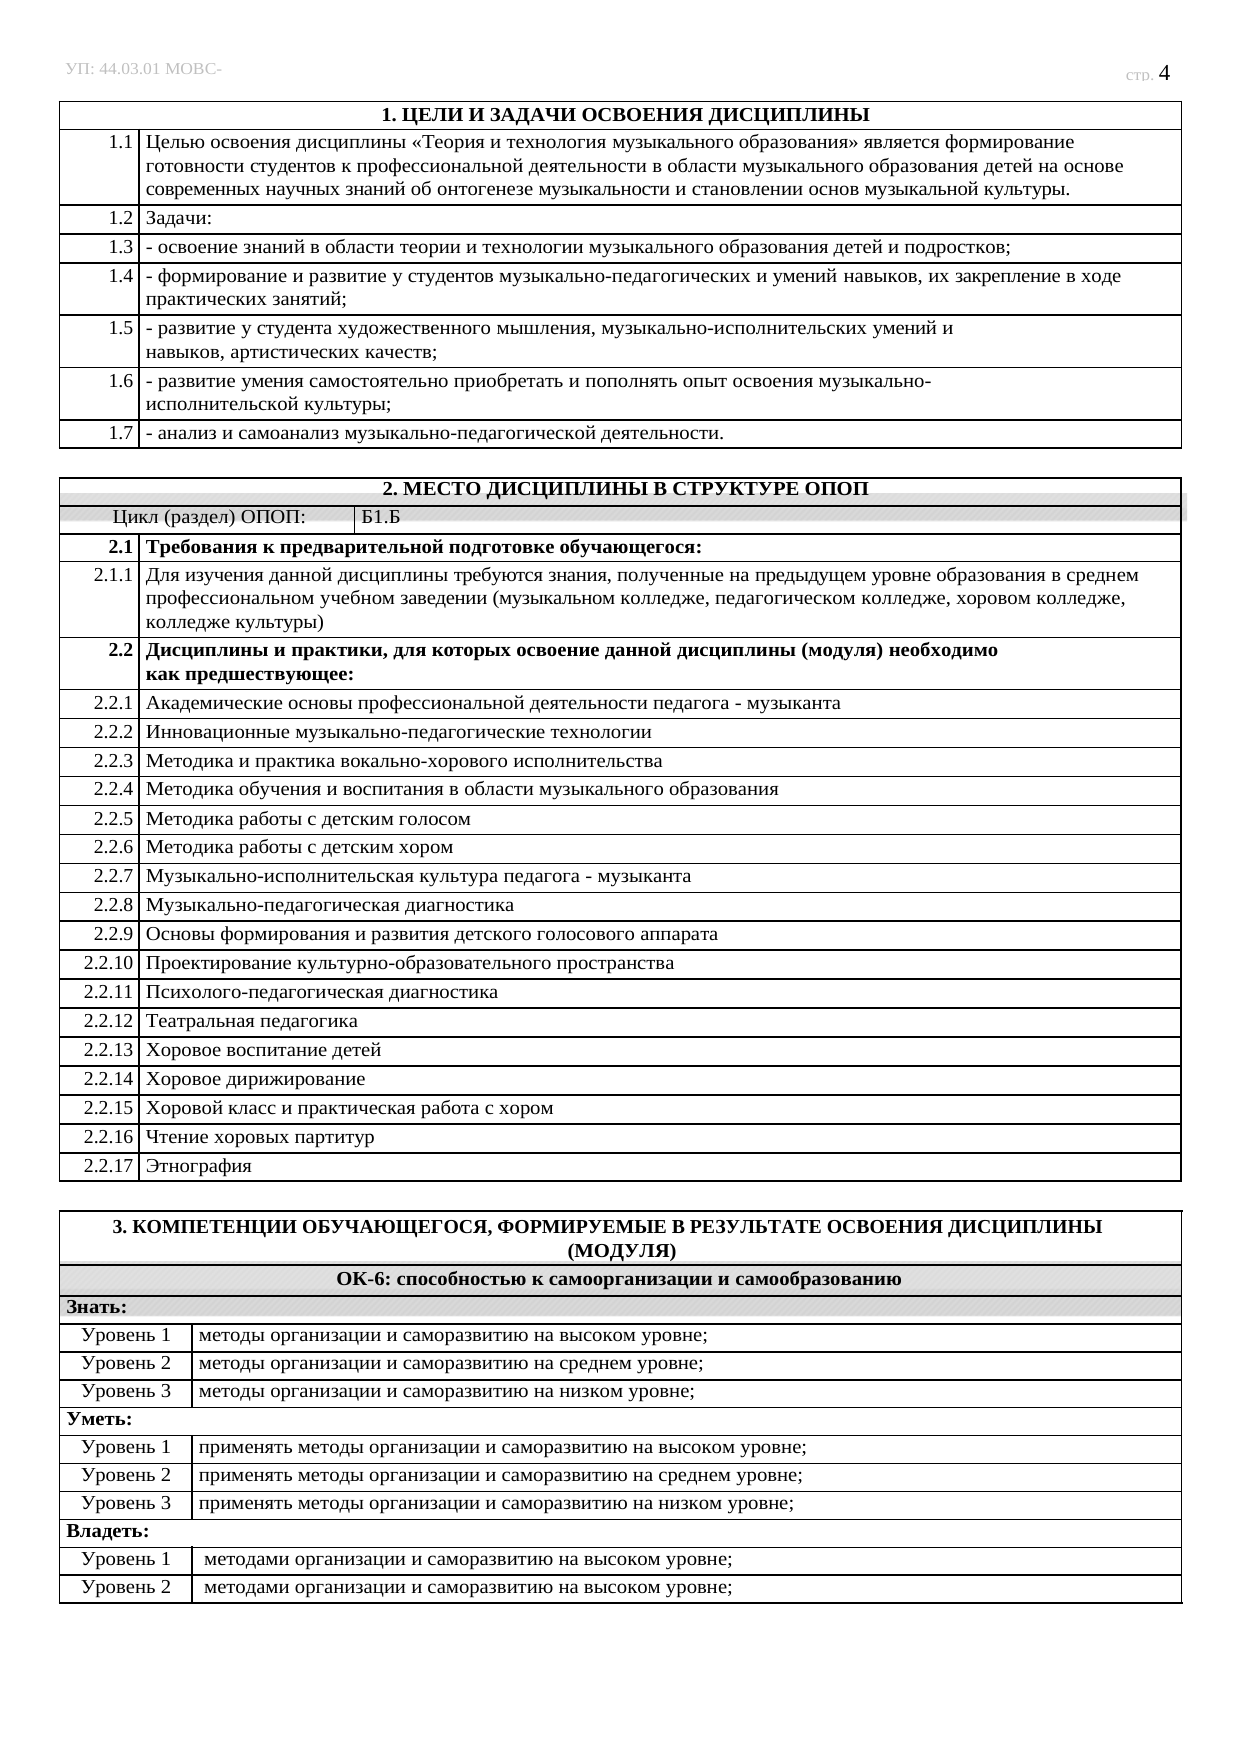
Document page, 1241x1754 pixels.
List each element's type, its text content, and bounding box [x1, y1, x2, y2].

table_cell методами организации и саморазвитию на высоком уровне; [193, 1576, 1181, 1602]
table_cell - освоение знаний в области теории и технологии музыкального образования детей и подростков; [140, 235, 1181, 262]
table_cell 2.2.15 [60, 1096, 138, 1123]
table_cell Уровень 1 [60, 1436, 191, 1463]
table_cell Методика работы с детским голосом [140, 806, 1180, 833]
table_cell 2.1 [60, 535, 138, 561]
table_cell Целью освоения дисциплины «Теория и технология музыкального образования» является формирование готовности студентов к профессиональной деятельности в области музыкального образования детей на основе современных научных знаний об онтогенезе музыкальности и становлении основ музыкальной культуры. [140, 130, 1181, 204]
table_cell Инновационные музыкально-педагогические технологии [140, 719, 1180, 747]
table_header 1. ЦЕЛИ И ЗАДАЧИ ОСВОЕНИЯ ДИСЦИПЛИНЫ [60, 102, 1181, 128]
table_cell 1.6 [60, 368, 138, 419]
table_cell 2.2.2 [60, 719, 138, 747]
picture [1182, 492, 1188, 522]
table_cell Методика и практика вокально-хорового исполнительства [140, 748, 1180, 776]
table_cell Хоровое воспитание детей [140, 1038, 1180, 1065]
table_header 2. МЕСТО ДИСЦИПЛИНЫ В СТРУКТУРЕ ОПОП [60, 479, 1180, 505]
table_cell 2.2.14 [60, 1067, 138, 1094]
table_cell Театральная педагогика [140, 1009, 1180, 1036]
table_cell применять методы организации и саморазвитию на среднем уровне; [193, 1464, 1181, 1491]
table_cell Требования к предварительной подготовке обучающегося: [140, 535, 1180, 561]
table_cell Цикл (раздел) ОПОП: [60, 507, 354, 533]
table_cell Уровень 1 [60, 1548, 191, 1574]
table_cell Уметь: [60, 1408, 1181, 1435]
table_cell применять методы организации и саморазвитию на низком уровне; [193, 1492, 1181, 1518]
table_cell 1.3 [60, 235, 138, 262]
table_cell Владеть: [60, 1520, 1181, 1546]
table_cell 1.4 [60, 264, 138, 314]
table_cell применять методы организации и саморазвитию на высоком уровне; [193, 1436, 1181, 1463]
table_cell 2.2.6 [60, 835, 138, 862]
table_cell 1.5 [60, 316, 138, 367]
table_cell 2.2.13 [60, 1038, 138, 1065]
table_cell 2.2.10 [60, 951, 138, 978]
table_cell 1.2 [60, 206, 138, 233]
table_cell Б1.Б [355, 507, 1180, 533]
table_cell 2.2.16 [60, 1125, 138, 1152]
table_cell 2.2 [60, 638, 138, 689]
table_cell 2.2.12 [60, 1009, 138, 1036]
table_cell 1.7 [60, 421, 138, 447]
table_cell 2.2.9 [60, 922, 138, 949]
table_cell 2.2.5 [60, 806, 138, 833]
table_cell Музыкально-педагогическая диагностика [140, 893, 1180, 920]
table_cell Этнография [140, 1154, 1180, 1180]
table_cell Хоровое дирижирование [140, 1067, 1180, 1094]
table_cell методами организации и саморазвитию на высоком уровне; [193, 1548, 1181, 1574]
table_cell Задачи: [140, 206, 1181, 233]
table_cell Проектирование культурно-образовательного пространства [140, 951, 1180, 978]
table_header 3. КОМПЕТЕНЦИИ ОБУЧАЮЩЕГОСЯ, ФОРМИРУЕМЫЕ В РЕЗУЛЬТАТЕ ОСВОЕНИЯ ДИСЦИПЛИНЫ (МОДУЛЯ) [60, 1212, 1181, 1264]
table_cell - развитие у студента художественного мышления, музыкально-исполнительских умений и навыков, артистических качеств; [140, 316, 1181, 367]
table_cell Основы формирования и развития детского голосового аппарата [140, 922, 1180, 949]
table_cell методы организации и саморазвитию на высоком уровне; [193, 1325, 1181, 1351]
table_cell - развитие умения самостоятельно приобретать и пополнять опыт освоения музыкально-исполнительской культуры; [140, 368, 1181, 419]
table_cell ОК-6: способностью к самоорганизации и самообразованию [60, 1266, 1181, 1295]
table_cell 2.2.3 [60, 748, 138, 776]
table_cell 2.2.7 [60, 864, 138, 891]
table_cell методы организации и саморазвитию на низком уровне; [193, 1381, 1181, 1407]
table_cell Уровень 3 [60, 1492, 191, 1518]
table_cell Методика обучения и воспитания в области музыкального образования [140, 777, 1180, 804]
table_cell Уровень 2 [60, 1464, 191, 1491]
table_cell 2.2.8 [60, 893, 138, 920]
table_cell 2.2.4 [60, 777, 138, 804]
table_cell 2.2.17 [60, 1154, 138, 1180]
table_cell 2.2.1 [60, 690, 138, 718]
table_cell 1.1 [60, 130, 138, 204]
table_cell методы организации и саморазвитию на среднем уровне; [193, 1353, 1181, 1379]
table_cell Для изучения данной дисциплины требуются знания, полученные на предыдущем уровне образования в среднем профессиональном учебном заведении (музыкальном колледже, педагогическом колледже, хоровом колледже, колледже культуры) [140, 562, 1180, 636]
table_cell Уровень 2 [60, 1353, 191, 1379]
table_cell Хоровой класс и практическая работа с хором [140, 1096, 1180, 1123]
table_cell - анализ и самоанализ музыкально-педагогической деятельности. [140, 421, 1181, 447]
table_cell - формирование и развитие у студентов музыкально-педагогических и умений навыков, их закрепление в ходе практических занятий; [140, 264, 1181, 314]
table_cell Методика работы с детским хором [140, 835, 1180, 862]
table_cell Уровень 3 [60, 1381, 191, 1407]
table_cell Уровень 1 [60, 1325, 191, 1351]
table_cell Дисциплины и практики, для которых освоение данной дисциплины (модуля) необходимо как предшествующее: [140, 638, 1180, 689]
table_cell Знать: [60, 1297, 1181, 1323]
table_cell Чтение хоровых партитур [140, 1125, 1180, 1152]
table_cell Психолого-педагогическая диагностика [140, 980, 1180, 1007]
table_cell 2.1.1 [60, 562, 138, 636]
table_cell 2.2.11 [60, 980, 138, 1007]
table_cell Музыкально-исполнительская культура педагога - музыканта [140, 864, 1180, 891]
table_cell Уровень 2 [60, 1576, 191, 1602]
table_cell Академические основы профессиональной деятельности педагога - музыканта [140, 690, 1180, 718]
